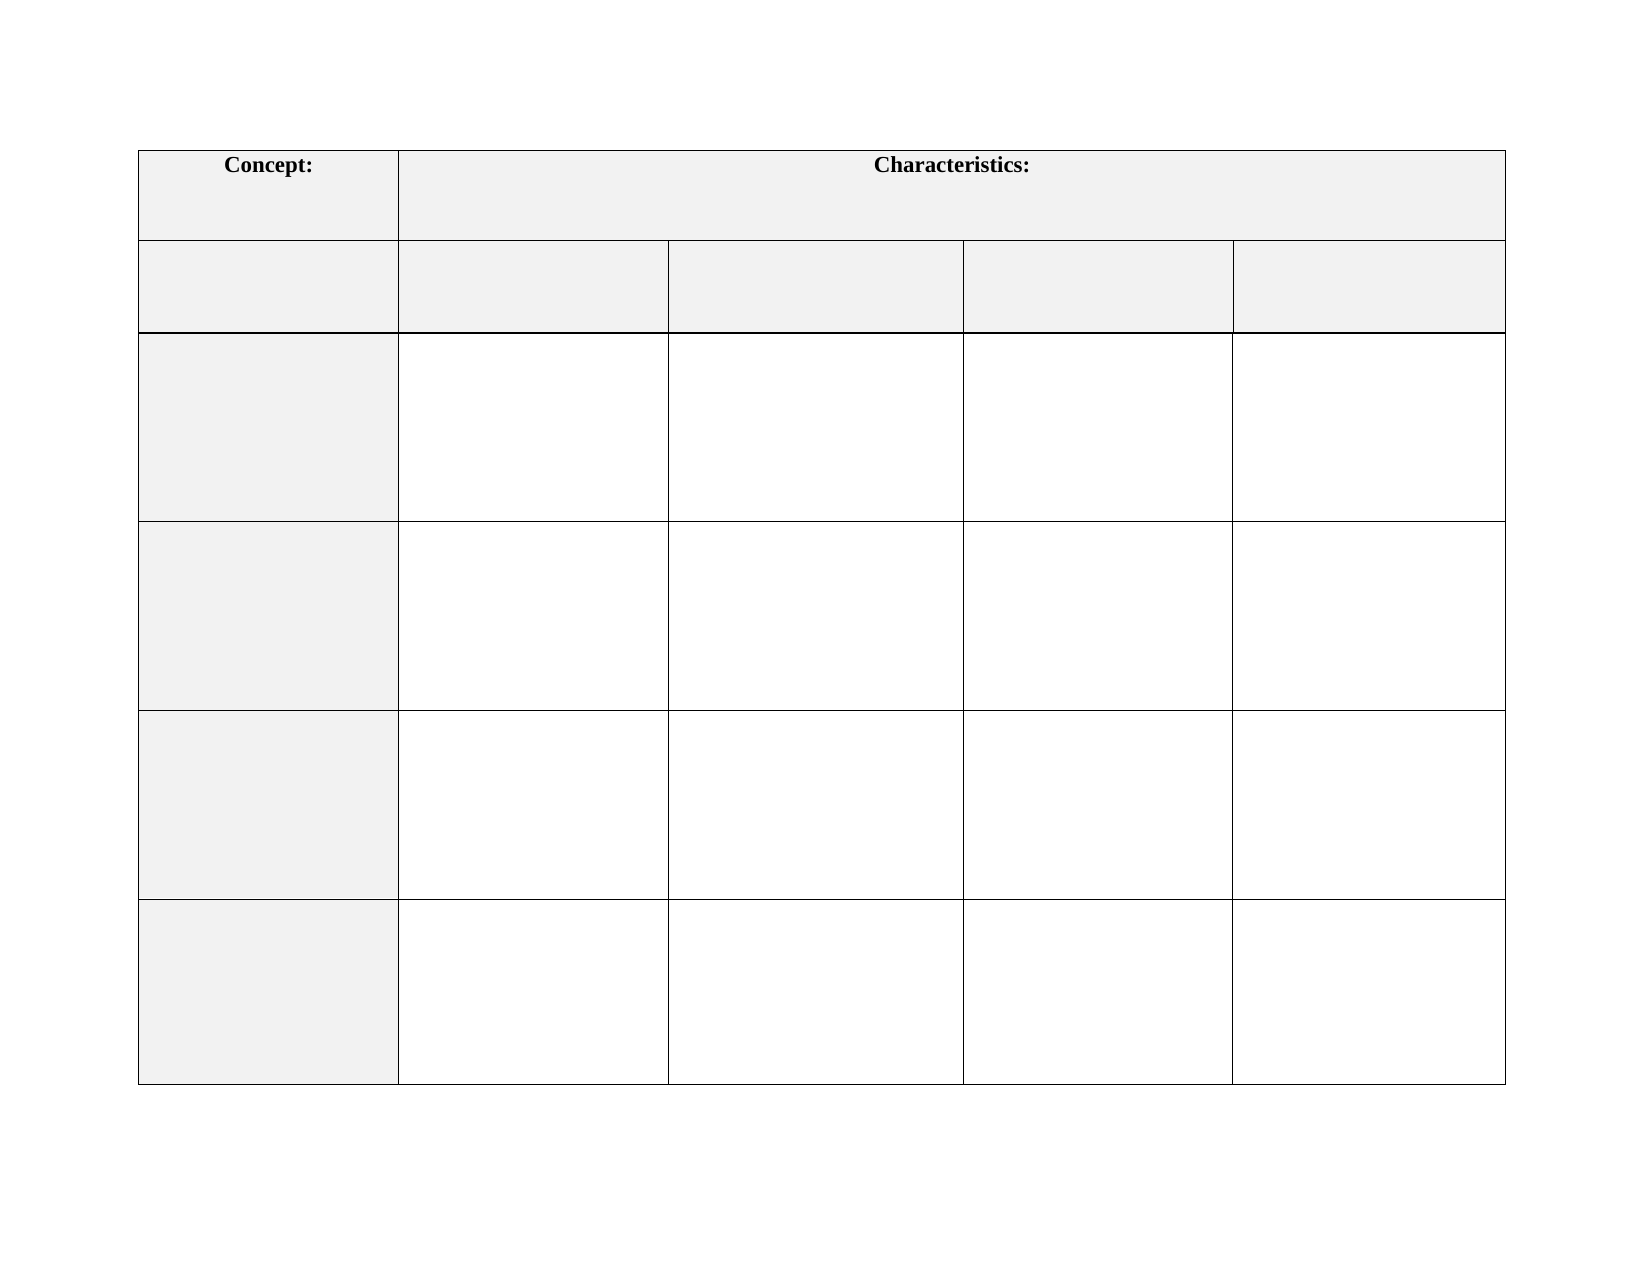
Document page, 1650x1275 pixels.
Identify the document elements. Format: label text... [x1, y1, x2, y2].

table_cell [139, 241, 398, 332]
table_cell [669, 900, 963, 1084]
table_cell [964, 334, 1232, 521]
table_cell [964, 711, 1232, 898]
table_cell [669, 522, 963, 710]
table_cell [139, 711, 398, 898]
table_cell [1233, 900, 1505, 1084]
table_cell [964, 241, 1233, 332]
table_cell [1233, 522, 1505, 710]
table_cell [669, 711, 963, 898]
table_cell [399, 900, 668, 1084]
table_cell [1234, 241, 1505, 332]
table_cell [399, 334, 668, 521]
table_header Concept: [139, 151, 398, 240]
table_cell [139, 334, 398, 521]
table_cell [399, 241, 668, 332]
table_cell [964, 900, 1232, 1084]
table_cell [669, 241, 963, 332]
table_cell [669, 334, 963, 521]
table_cell [1233, 711, 1505, 898]
table_cell [399, 711, 668, 898]
table_cell [399, 522, 668, 710]
table_header Characteristics: [399, 151, 1505, 240]
table_cell [1233, 334, 1505, 521]
table_cell [964, 522, 1232, 710]
table_cell [139, 522, 398, 710]
table_cell [139, 900, 398, 1084]
